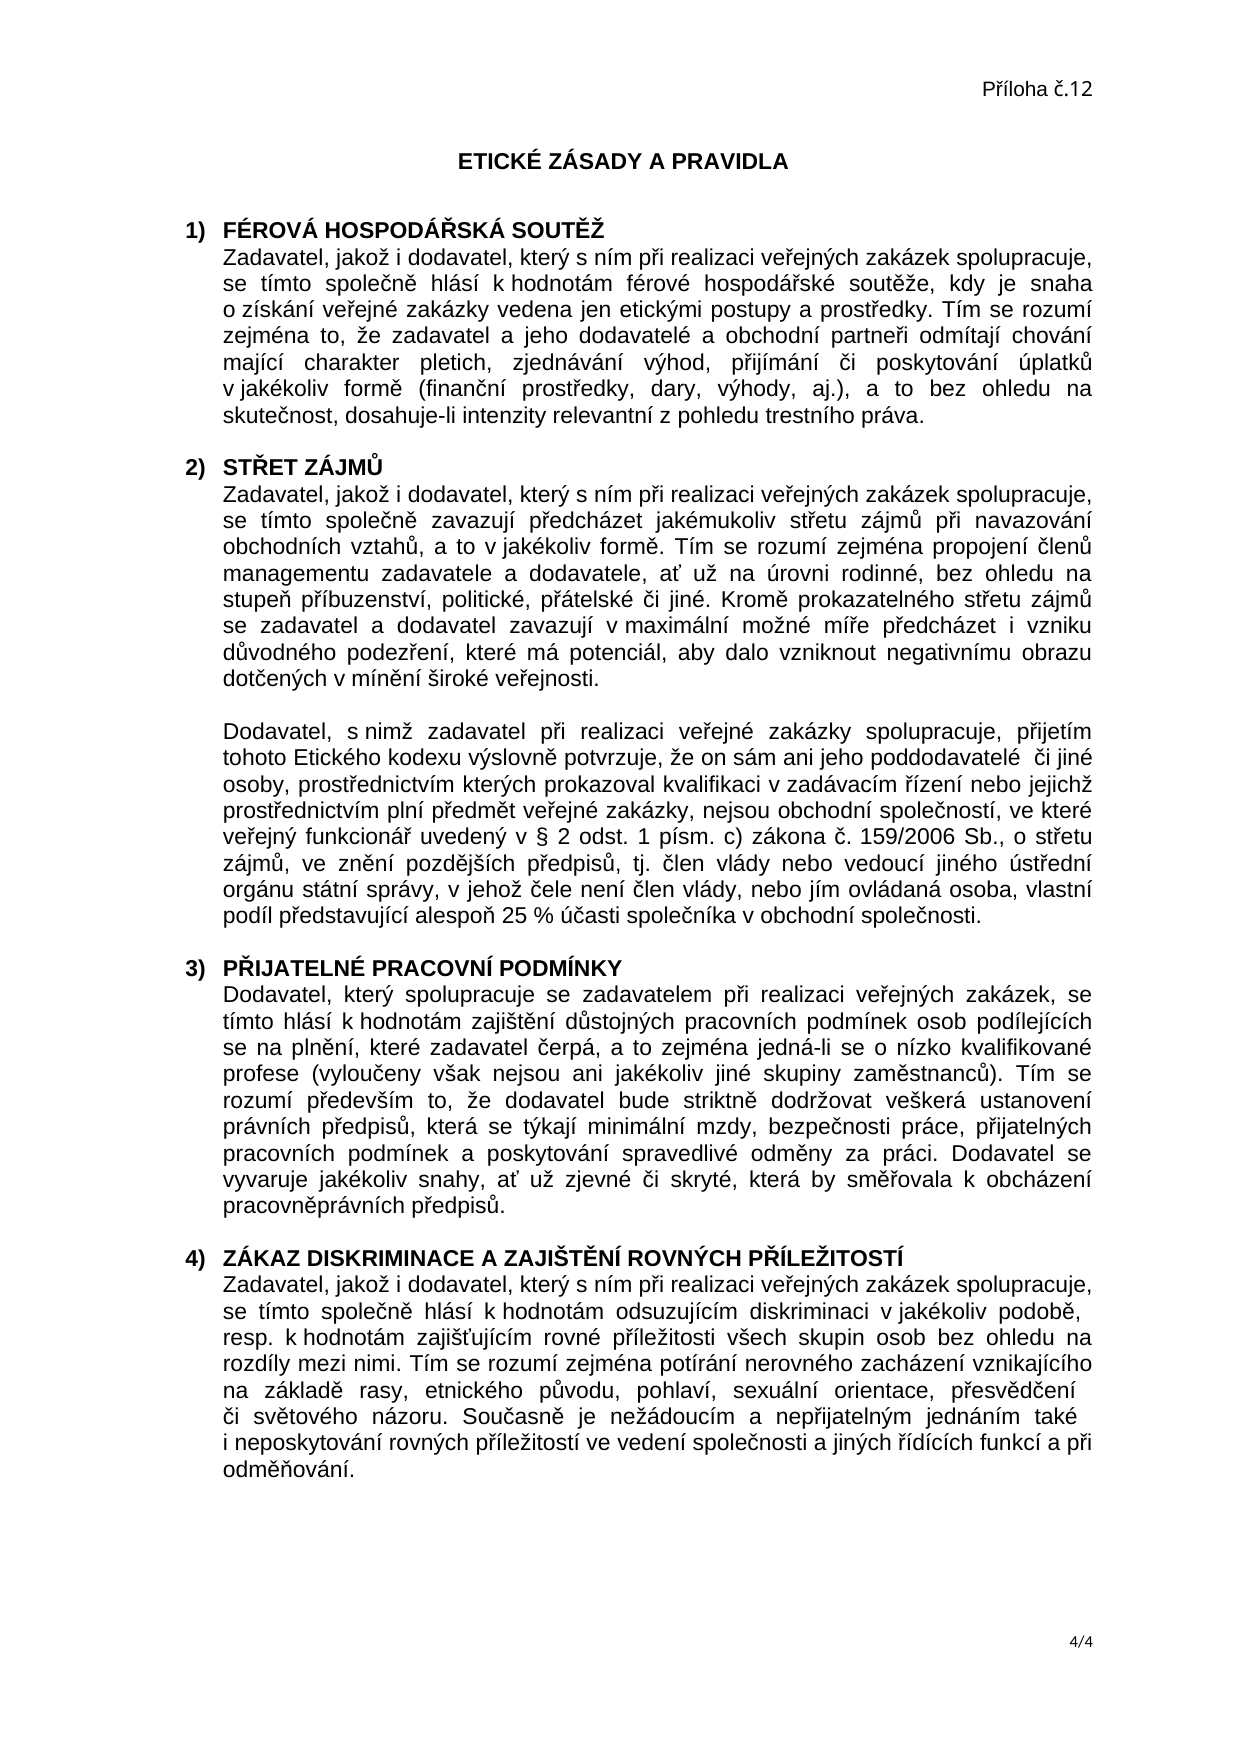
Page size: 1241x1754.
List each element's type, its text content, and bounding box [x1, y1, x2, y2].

list STŘET ZÁJMŮ [185, 454, 1093, 481]
list Dodavatel, s nimž zadavatel při realizaci veřejné zakázky spolupracuje, přijetím tohoto Etického kodexu výslovně potvrzuje, že on sám ani jeho poddodavatelé či jiné osoby, prostřednictvím kterých prokazoval kvalifikaci v zadávacím řízení nebo jejichž prostřednictvím plní předmět veřejné zakázky, nejsou obchodní společností, ve které veřejný funkcionář uvedený v § 2 odst. 1 písm. c) zákona č. 159/2006 Sb., o střetu zájmů, ve znění pozdějších předpisů, tj. člen vlády nebo vedoucí jiného ústřední orgánu státní správy, v jehož čele není člen vlády, nebo jím ovládaná osoba, vlastní podíl představující alespoň 25 % účasti společníka v obchodní společnosti. [223, 718, 1093, 929]
list Zadavatel, jakož i dodavatel, který s ním při realizaci veřejných zakázek spolupracuje, se tímto společně hlásí k hodnotám férové hospodářské soutěže, kdy je snaha o získání veřejné zakázky vedena jen etickými postupy a prostředky. Tím se rozumí zejména to, že zadavatel a jeho dodavatelé a obchodní partneři odmítají chování mající charakter pletich, zjednávání výhod, přijímání či poskytování úplatků v jakékoliv formě (finanční prostředky, dary, výhody, aj.), a to bez ohledu na skutečnost, dosahuje-li intenzity relevantní z pohledu trestního práva. [223, 243, 1093, 428]
list PŘIJATELNÉ PRACOVNÍ PODMÍNKY [185, 955, 1093, 981]
list ZÁKAZ DISKRIMINACE A ZAJIŠTĚNÍ ROVNÝCH PŘÍLEŽITOSTÍ [185, 1245, 1093, 1271]
list Zadavatel, jakož i dodavatel, který s ním při realizaci veřejných zakázek spolupracuje, se tímto společně zavazují předcházet jakémukoliv střetu zájmů při navazování obchodních vztahů, a to v jakékoliv formě. Tím se rozumí zejména propojení členů managementu zadavatele a dodavatele, ať už na úrovni rodinné, bez ohledu na stupeň příbuzenství, politické, přátelské či jiné. Kromě prokazatelného střetu zájmů se zadavatel a dodavatel zavazují v maximální možné míře předcházet i vzniku důvodného podezření, které má potenciál, aby dalo vzniknout negativnímu obrazu dotčených v mínění široké veřejnosti. [223, 481, 1093, 691]
list FÉROVÁ HOSPODÁŘSKÁ SOUTĚŽ [185, 217, 1093, 243]
text ETICKÉ ZÁSADY A PRAVIDLA [148, 148, 1093, 174]
list Dodavatel, který spolupracuje se zadavatelem při realizaci veřejných zakázek, se tímto hlásí k hodnotám zajištění důstojných pracovních podmínek osob podílejících se na plnění, které zadavatel čerpá, a to zejména jedná-li se o nízko kvalifikované profese (vyloučeny však nejsou ani jakékoliv jiné skupiny zaměstnanců). Tím se rozumí především to, že dodavatel bude striktně dodržovat veškerá ustanovení právních předpisů, která se týkají minimální mzdy, bezpečnosti práce, přijatelných pracovních podmínek a poskytování spravedlivé odměny za práci. Dodavatel se vyvaruje jakékoliv snahy, ať už zjevné či skryté, která by směřovala k obcházení pracovněprávních předpisů. [223, 981, 1093, 1218]
list Zadavatel, jakož i dodavatel, který s ním při realizaci veřejných zakázek spolupracuje, se tímto společně hlásí k hodnotám odsuzujícím diskriminaci v jakékoliv podobě, resp. k hodnotám zajišťujícím rovné příležitosti všech skupin osob bez ohledu na rozdíly mezi nimi. Tím se rozumí zejména potírání nerovného zacházení vznikajícího na základě rasy, etnického původu, pohlaví, sexuální orientace, přesvědčení či světového názoru. Současně je nežádoucím a nepřijatelným jednáním také i neposkytování rovných příležitostí ve vedení společnosti a jiných řídících funkcí a při odměňování. [223, 1271, 1093, 1482]
